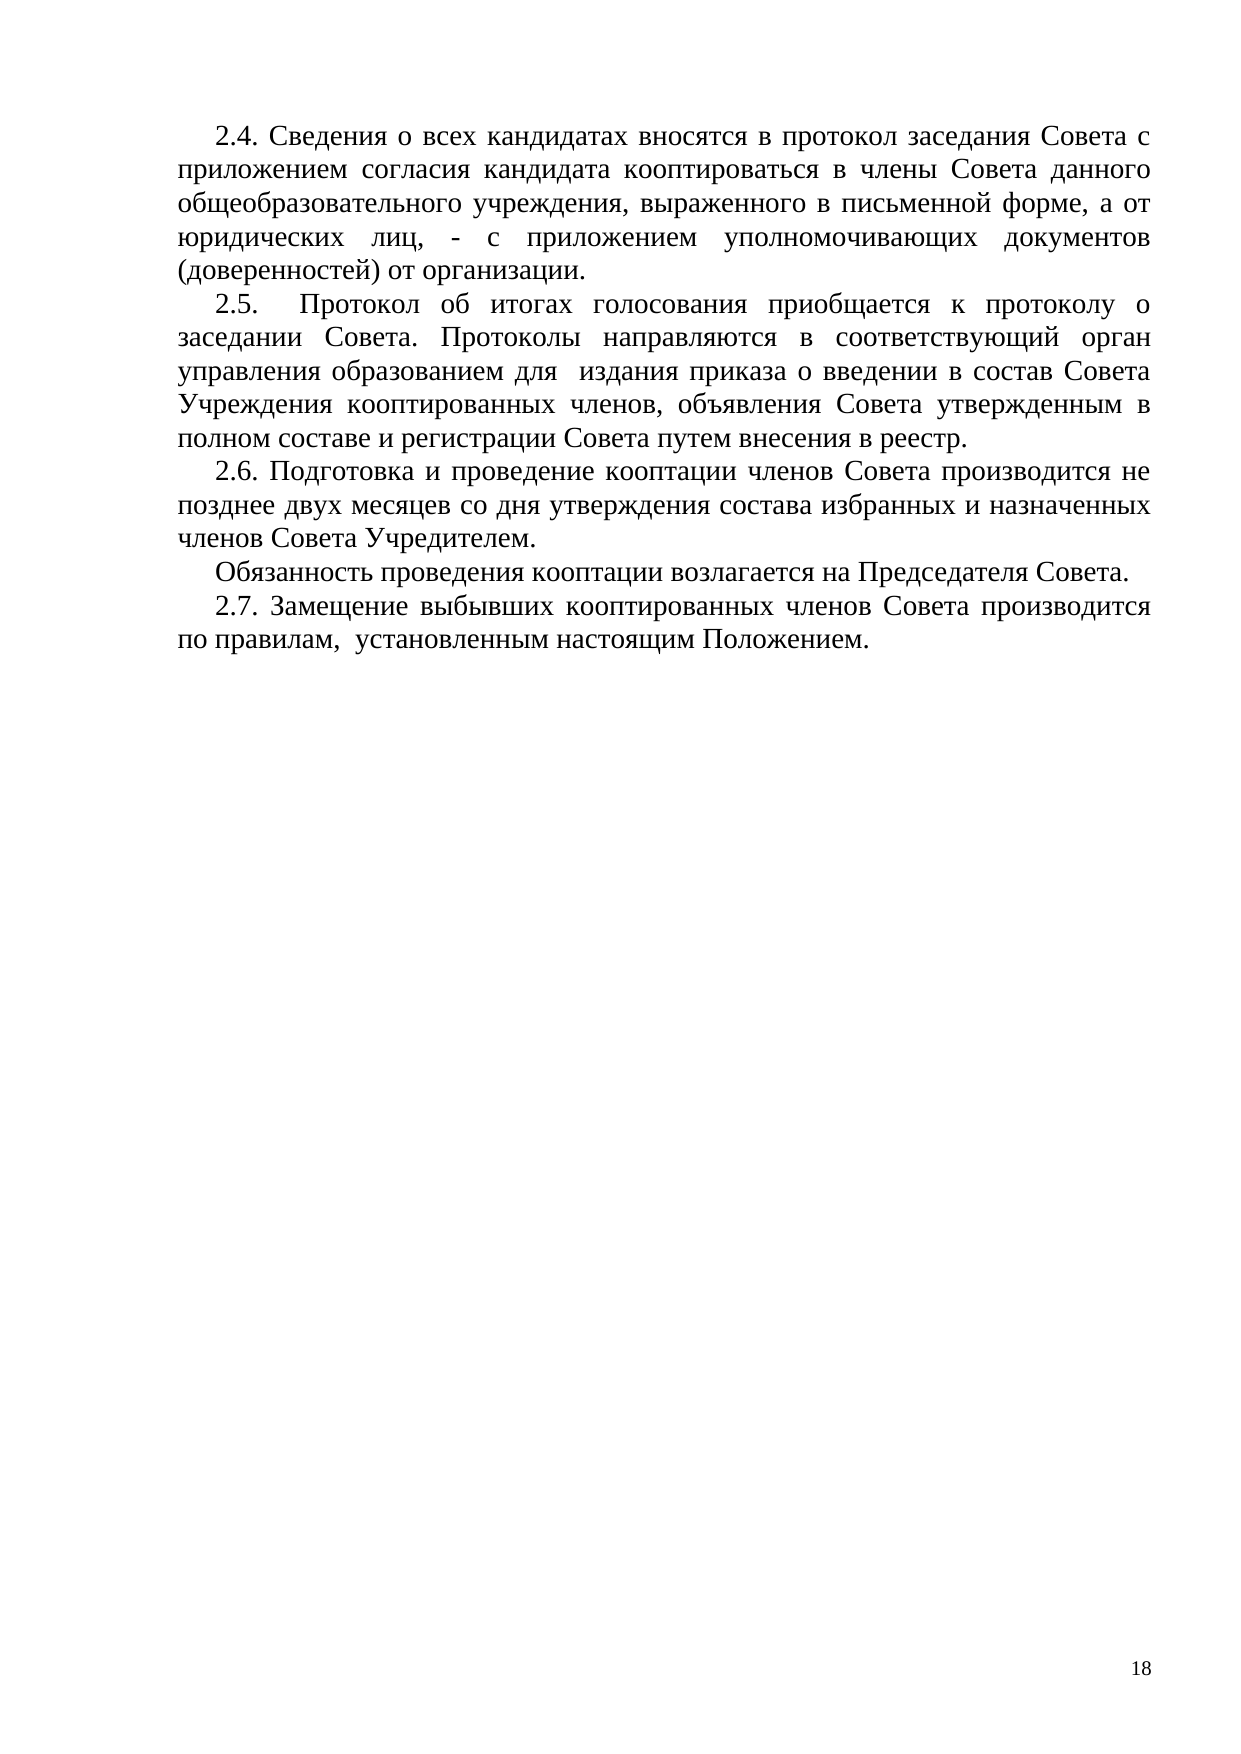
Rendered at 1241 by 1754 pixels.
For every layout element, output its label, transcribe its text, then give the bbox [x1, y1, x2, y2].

text 2.4. Сведения о всех кандидатах вносятся в протокол заседания Совета с приложением согласия кандидата кооптироваться в члены Совета данного общеобразовательного учреждения, выраженного в письменной форме, а от юридических лиц, - с приложением уполномочивающих документов (доверенностей) от организации. [177, 118, 1152, 286]
text 2.7. Замещение выбывших кооптированных членов Совета производится по правилам, установленным настоящим Положением. [177, 588, 1152, 655]
text Обязанность проведения кооптации возлагается на Председателя Совета. [177, 554, 1152, 588]
text 2.5. Протокол об итогах голосования приобщается к протоколу о заседании Совета. Протоколы направляются в соответствующий орган управления образованием для издания приказа о введении в состав Совета Учреждения кооптированных членов, объявления Совета утвержденным в полном составе и регистрации Совета путем внесения в реестр. [177, 286, 1152, 453]
text 2.6. Подготовка и проведение кооптации членов Совета производится не позднее двух месяцев со дня утверждения состава избранных и назначенных членов Совета Учредителем. [177, 453, 1152, 554]
